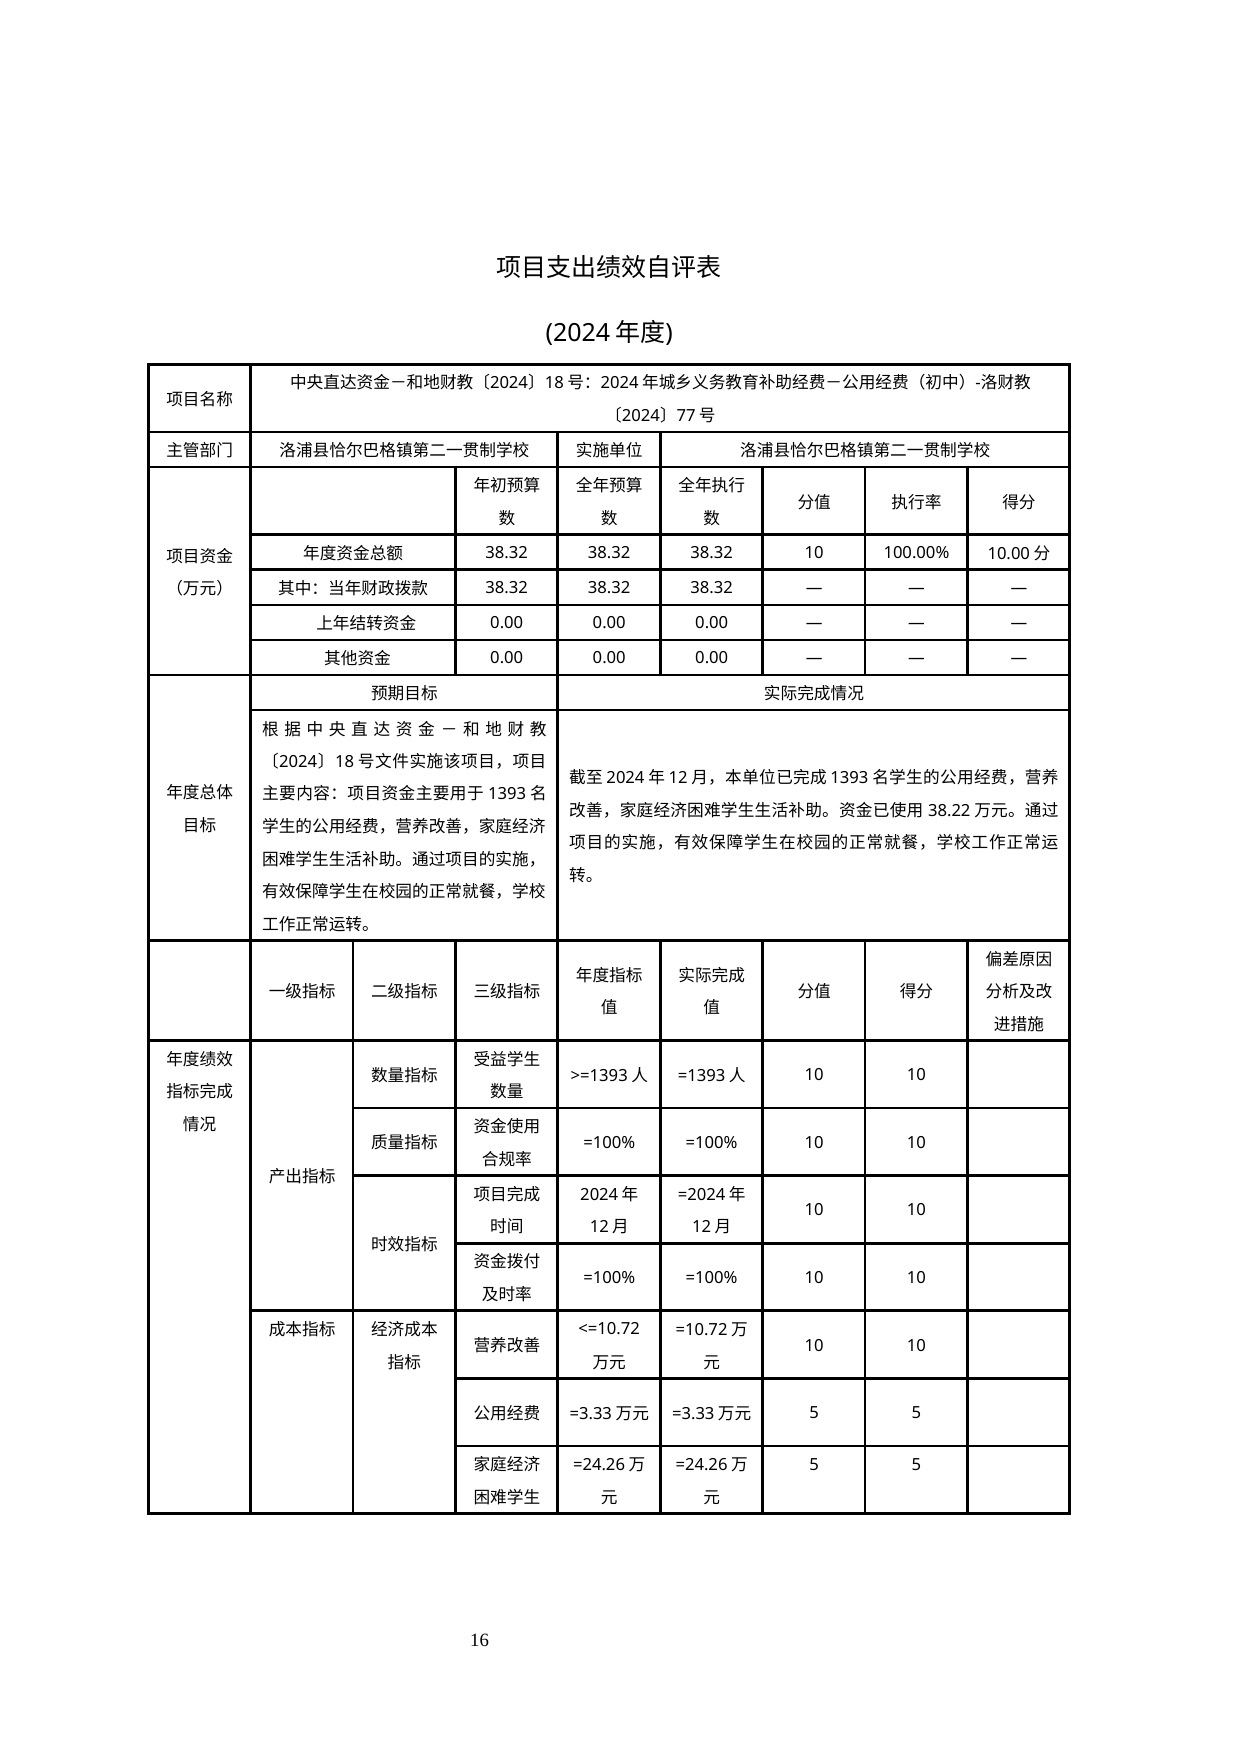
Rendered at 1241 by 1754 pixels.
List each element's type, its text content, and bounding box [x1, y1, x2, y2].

table_cell 受益学生数量 [457, 1042, 556, 1107]
table_cell 0.00 [559, 641, 659, 674]
table_cell 中央直达资金－和地财教〔2024〕18号：2024年城乡义务教育补助经费－公用经费（初中）-洛财教〔2024〕77号 [252, 366, 1068, 431]
table_cell =100% [559, 1109, 659, 1174]
table_cell 38.32 [457, 536, 556, 568]
table_cell =24.26万元 [662, 1447, 761, 1512]
table_cell 实际完成值 [662, 942, 761, 1039]
table_cell 数量指标 [354, 1042, 454, 1107]
table_cell 其他资金 [252, 641, 454, 674]
table_cell 38.32 [559, 571, 659, 603]
table_cell 5 [866, 1447, 966, 1512]
table_cell 0.00 [662, 641, 761, 674]
table_cell — [866, 571, 966, 603]
table_cell <=10.72万元 [559, 1312, 659, 1377]
table_cell 10 [764, 536, 864, 568]
table_cell 10 [866, 1109, 966, 1174]
table_cell [969, 1312, 1068, 1377]
table_cell 资金使用合规率 [457, 1109, 556, 1174]
table_cell =100% [662, 1109, 761, 1174]
table_cell [969, 1177, 1068, 1242]
table_cell [969, 1245, 1068, 1309]
table_cell 公用经费 [457, 1380, 556, 1444]
table_cell 年度绩效指标完成情况 [150, 1042, 249, 1512]
table_cell 时效指标 [354, 1177, 454, 1309]
table_cell [969, 1447, 1068, 1512]
table_cell 10 [866, 1177, 966, 1242]
table_cell 10 [866, 1042, 966, 1107]
table_cell >=1393人 [559, 1042, 659, 1107]
table_cell =3.33万元 [662, 1380, 761, 1444]
table_cell 家庭经济困难学生生活补助 [457, 1447, 556, 1512]
table_cell 预期目标 [252, 676, 556, 709]
table_cell — [866, 641, 966, 674]
table_cell 10 [764, 1177, 864, 1242]
table_cell 年度指标值 [559, 942, 659, 1039]
table_cell [969, 1380, 1068, 1444]
table_cell 10.00分 [969, 536, 1068, 568]
table_cell 10 [764, 1245, 864, 1309]
table_cell 三级指标 [457, 942, 556, 1039]
table_cell 0.00 [457, 606, 556, 638]
table_cell 100.00% [866, 536, 966, 568]
table_cell [969, 1109, 1068, 1174]
table_cell 5 [764, 1380, 864, 1444]
table_cell 成本指标 [252, 1312, 352, 1512]
table_cell 根据中央直达资金－和地财教〔2024〕18号文件实施该项目，项目主要内容：项目资金主要用于1393名学生的公用经费，营养改善，家庭经济困难学生生活补助。通过项目的实施，有效保障学生在校园的正常就餐，学校工作正常运转。 [252, 711, 556, 939]
table_cell 偏差原因分析及改进措施 [969, 942, 1068, 1039]
table_cell =3.33万元 [559, 1380, 659, 1444]
table_cell 截至2024年12月，本单位已完成1393名学生的公用经费，营养改善，家庭经济困难学生生活补助。资金已使用38.22万元。通过项目的实施，有效保障学生在校园的正常就餐，学校工作正常运转。 [559, 711, 1068, 939]
table_cell 全年执行数 [662, 468, 761, 533]
table_cell 38.32 [457, 571, 556, 603]
table_cell 10 [866, 1312, 966, 1377]
table_cell =100% [559, 1245, 659, 1309]
table_cell 其中：当年财政拨款 [252, 571, 454, 603]
table_cell 资金拨付及时率 [457, 1245, 556, 1309]
table_cell =100% [662, 1245, 761, 1309]
table_cell [150, 942, 249, 1039]
table_cell 项目完成时间 [457, 1177, 556, 1242]
table_cell 全年预算数 [559, 468, 659, 533]
table_cell 产出指标 [252, 1042, 352, 1309]
table_cell (2024年度) [148, 298, 1070, 363]
table_cell =1393人 [662, 1042, 761, 1107]
table_cell 一级指标 [252, 942, 352, 1039]
table_cell 0.00 [662, 606, 761, 638]
table_cell 项目名称 [150, 366, 249, 431]
table_cell — [969, 606, 1068, 638]
table_cell 洛浦县恰尔巴格镇第二一贯制学校 [252, 433, 556, 466]
table_cell 主管部门 [150, 433, 249, 466]
table_cell [252, 468, 454, 533]
table_cell 得分 [866, 942, 966, 1039]
table_cell — [969, 641, 1068, 674]
table_cell 10 [764, 1042, 864, 1107]
table_cell 38.32 [559, 536, 659, 568]
table_cell =24.26万元 [559, 1447, 659, 1512]
table_cell 实施单位 [559, 433, 659, 466]
table_cell 2024年12月 [559, 1177, 659, 1242]
table_cell 38.32 [662, 536, 761, 568]
table_cell 执行率 [866, 468, 966, 533]
table_cell — [764, 641, 864, 674]
table_cell 38.32 [662, 571, 761, 603]
table_cell 年度总体目标 [150, 676, 249, 939]
table_cell 10 [764, 1312, 864, 1377]
table_cell 0.00 [559, 606, 659, 638]
table_cell 分值 [764, 468, 864, 533]
table_cell 分值 [764, 942, 864, 1039]
table_cell 经济成本指标 [354, 1312, 454, 1512]
table_cell =2024年12月 [662, 1177, 761, 1242]
table_cell 上年结转资金 [252, 606, 454, 638]
table_cell 营养改善 [457, 1312, 556, 1377]
table_cell 得分 [969, 468, 1068, 533]
table_cell [969, 1042, 1068, 1107]
table_cell =10.72万元 [662, 1312, 761, 1377]
table_cell 10 [866, 1245, 966, 1309]
table_cell 年度资金总额 [252, 536, 454, 568]
table_cell 5 [764, 1447, 864, 1512]
table_cell — [764, 571, 864, 603]
table_cell 二级指标 [354, 942, 454, 1039]
table_cell 0.00 [457, 641, 556, 674]
table_header 项目支出绩效自评表 [148, 233, 1070, 298]
table_cell 质量指标 [354, 1109, 454, 1174]
table_cell 10 [764, 1109, 864, 1174]
table_cell — [969, 571, 1068, 603]
table_cell 5 [866, 1380, 966, 1444]
table_cell 洛浦县恰尔巴格镇第二一贯制学校 [662, 433, 1068, 466]
table_cell — [866, 606, 966, 638]
table_cell — [764, 606, 864, 638]
table_cell 实际完成情况 [559, 676, 1068, 709]
table_cell 项目资金 （万元） [150, 468, 249, 674]
table_cell 年初预算数 [457, 468, 556, 533]
